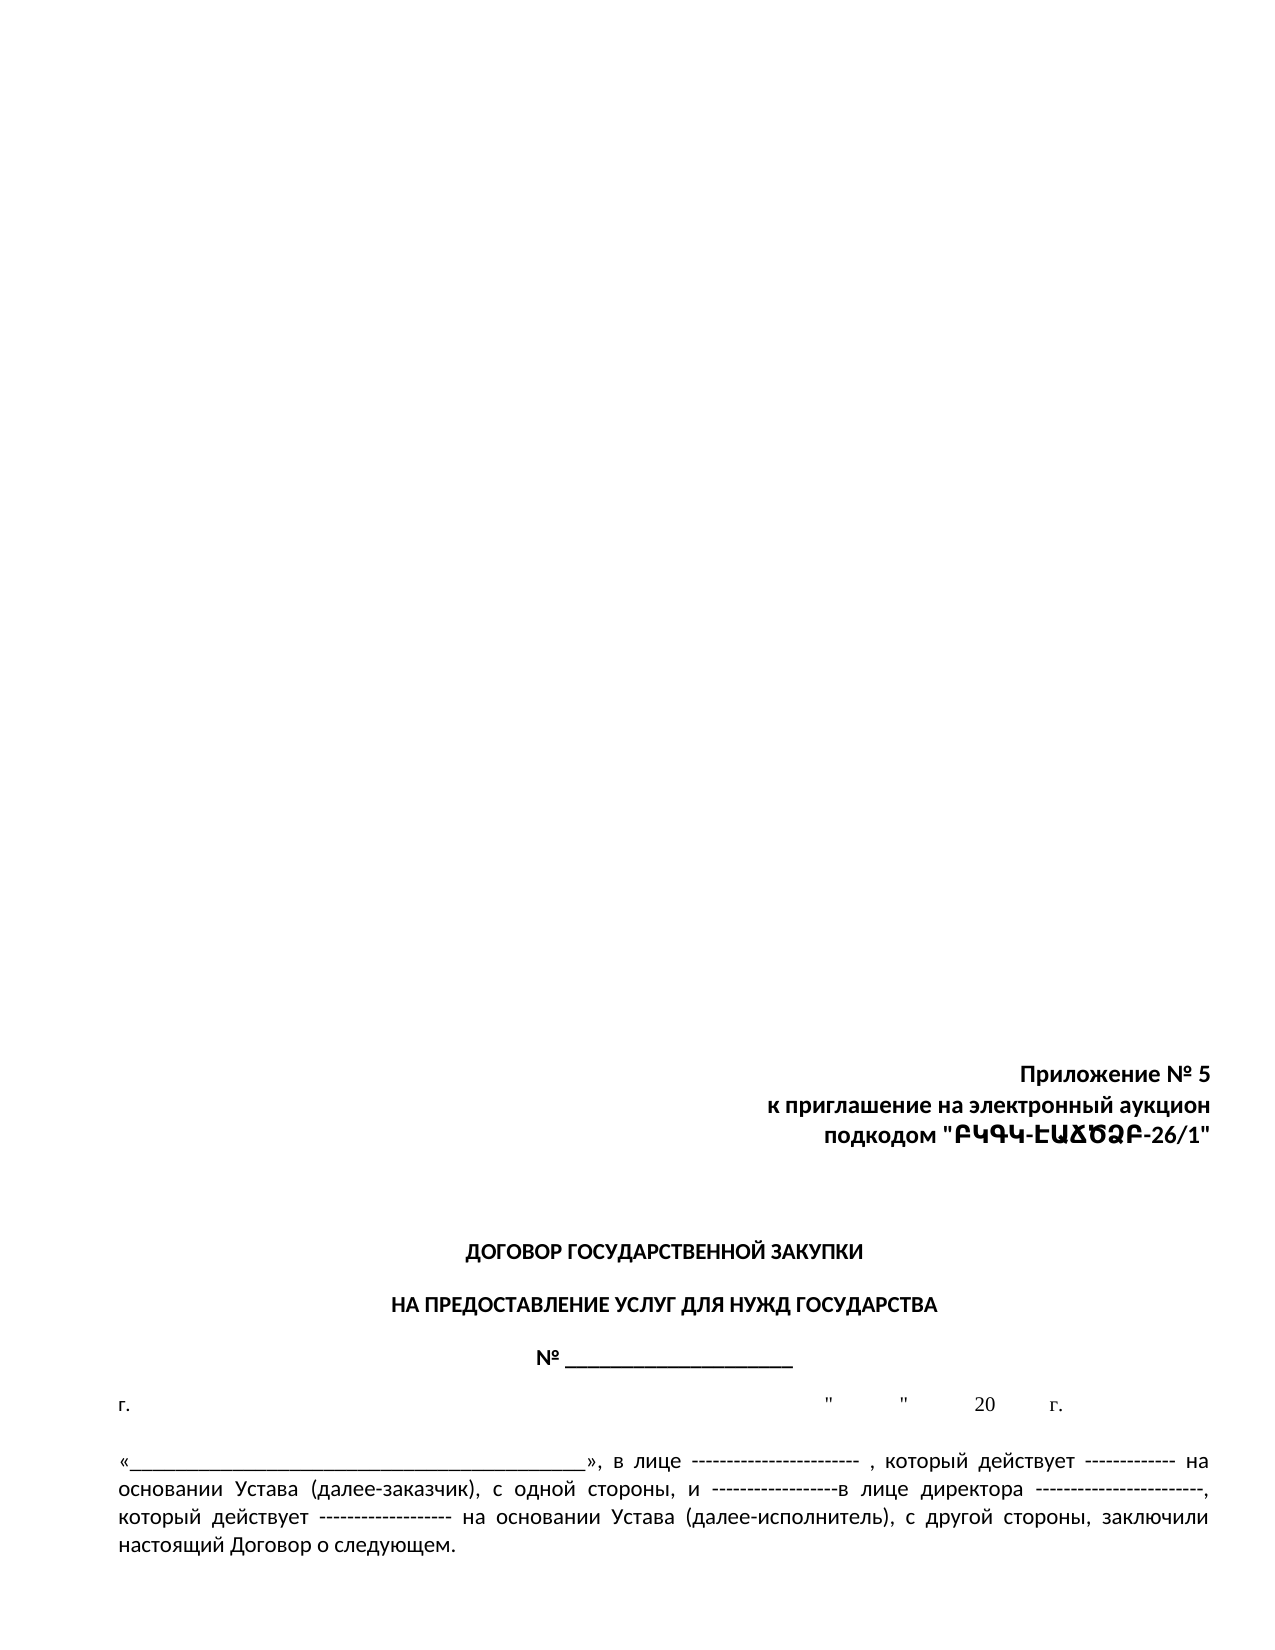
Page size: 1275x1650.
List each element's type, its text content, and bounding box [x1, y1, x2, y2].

text «________________________________________», в лице ------------------------ , который действует ------------- на основании Устава (далее-заказчик), с одной стороны, и ------------------в лице директора ------------------------, который действует ------------------- на основании Устава (далее-исполнитель), с другой стороны, заключили настоящий Договор о следующем. [118, 1446, 1211, 1558]
text к приглашение на электронный аукцион [148, 1089, 1211, 1120]
text подкодом "ԲԿԳԿ-ԷԱՃԾՁԲ-26/1" [148, 1120, 1211, 1150]
text Приложение № 5 [118, 1059, 1211, 1089]
table_header " " 20 г. [591, 1392, 1074, 1446]
table_header г. [107, 1392, 591, 1446]
text ДОГОВОР ГОСУДАРСТВЕННОЙ ЗАКУПКИ [118, 1237, 1211, 1265]
text НА ПРЕДОСТАВЛЕНИЕ УСЛУГ ДЛЯ НУЖД ГОСУДАРСТВА [118, 1290, 1211, 1318]
text № ____________________ [118, 1343, 1211, 1371]
